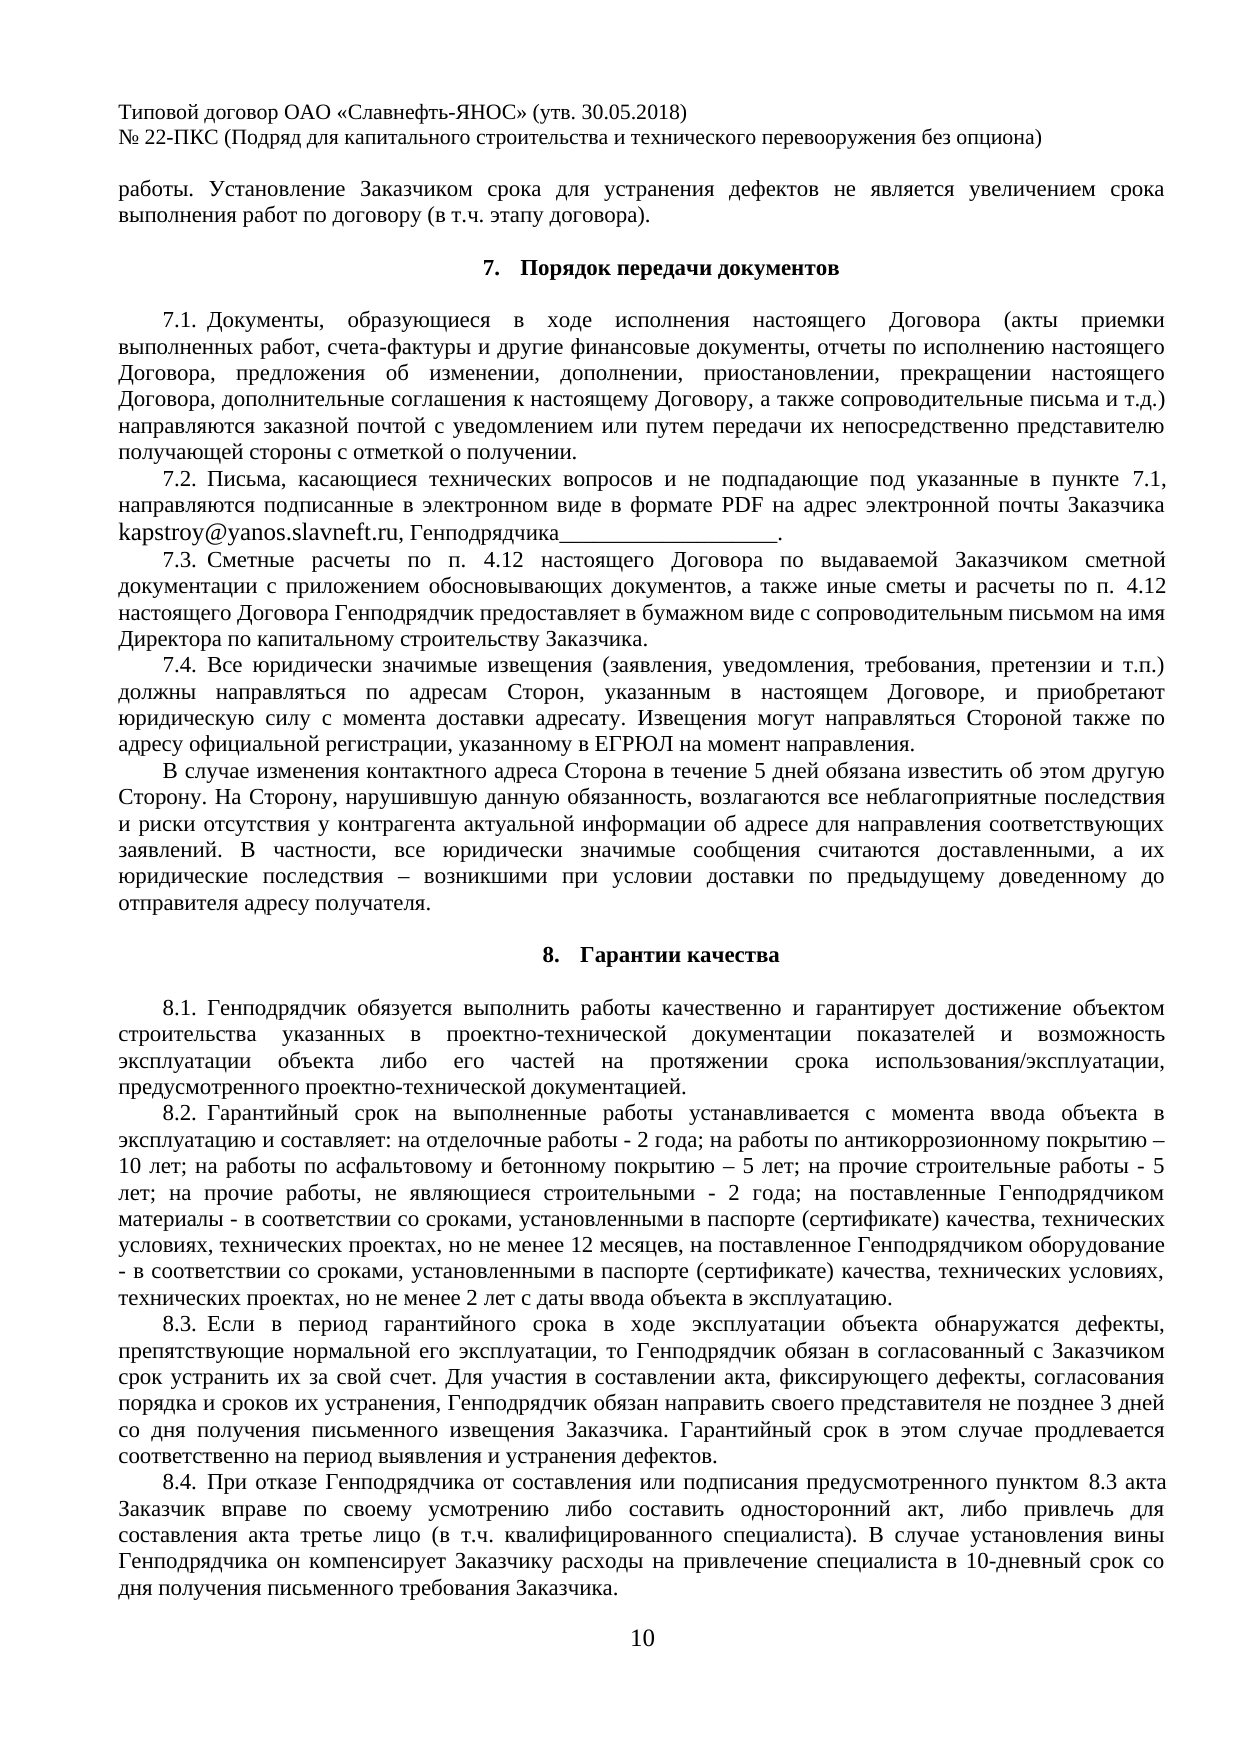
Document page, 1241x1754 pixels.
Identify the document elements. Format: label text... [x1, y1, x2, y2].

list В случае изменения контактного адреса Сторона в течение 5 дней обязана известить об этом другую Сторону. На Сторону, нарушившую данную обязанность, возлагаются все неблагоприятные последствия и риски отсутствия у контрагента актуальной информации об адресе для направления соответствующих заявлений. В частности, все юридически значимые сообщения считаются доставленными, а их юридические последствия – возникшими при условии доставки по предыдущему доведенному до отправителя адресу получателя. [118, 757, 1167, 915]
list Если в период гарантийного срока в ходе эксплуатации объекта обнаружатся дефекты, препятствующие нормальной его эксплуатации, то Генподрядчик обязан в согласованный с Заказчиком срок устранить их за свой счет. Для участия в составлении акта, фиксирующего дефекты, согласования порядка и сроков их устранения, Генподрядчик обязан направить своего представителя не позднее 3 дней со дня получения письменного извещения Заказчика. Гарантийный срок в этом случае продлевается соответственно на период выявления и устранения дефектов. [118, 1310, 1167, 1468]
list Сметные расчеты по п. 4.12 настоящего Договора по выдаваемой Заказчиком сметной документации с приложением обосновывающих документов, а также иные сметы и расчеты по п. 4.12 настоящего Договора Генподрядчик предоставляет в бумажном виде с сопроводительным письмом на имя Директора по капитальному строительству Заказчика. [118, 546, 1167, 651]
list Порядок передачи документов [156, 254, 1167, 280]
list Документы, образующиеся в ходе исполнения настоящего Договора (акты приемки выполненных работ, счета-фактуры и другие финансовые документы, отчеты по исполнению настоящего Договора, предложения об изменении, дополнении, приостановлении, прекращении настоящего Договора, дополнительные соглашения к настоящему Договору, а также сопроводительные письма и т.д.) направляются заказной почтой с уведомлением или путем передачи их непосредственно представителю получающей стороны с отметкой о получении. [118, 306, 1167, 464]
list Письма, касающиеся технических вопросов и не подпадающие под указанные в пункте 7.1, направляются подписанные в электронном виде в формате PDF на адрес электронной почты Заказчика , Генподрядчика. [118, 464, 1167, 546]
list При отказе Генподрядчика от составления или подписания предусмотренного пунктом 8.3 акта Заказчик вправе по своему усмотрению либо составить односторонний акт, либо привлечь для составления акта третье лицо (в т.ч. квалифицированного специалиста). В случае установления вины Генподрядчика он компенсирует Заказчику расходы на привлечение специалиста в 10-дневный срок со дня получения письменного требования Заказчика. [118, 1468, 1167, 1600]
list Все юридически значимые извещения (заявления, уведомления, требования, претензии и т.п.) должны направляться по адресам Сторон, указанным в настоящем Договоре, и приобретают юридическую силу с момента доставки адресату. Извещения могут направляться Стороной также по адресу официальной регистрации, указанному в ЕГРЮЛ на момент направления. [118, 651, 1167, 757]
list Генподрядчик обязуется выполнить работы качественно и гарантирует достижение объектом строительства указанных в проектно-технической документации показателей и возможность эксплуатации объекта либо его частей на протяжении срока использования/эксплуатации, предусмотренного проектно-технической документацией. [118, 994, 1167, 1099]
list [118, 175, 1167, 227]
list Гарантии качества [156, 941, 1167, 968]
list Гарантийный срок на выполненные работы устанавливается с момента ввода объекта в эксплуатацию и составляет: на отделочные работы - 2 года; на работы по антикоррозионному покрытию – 10 лет; на работы по асфальтовому и бетонному покрытию – 5 лет; на прочие строительные работы - 5 лет; на прочие работы, не являющиеся строительными - 2 года; на поставленные Генподрядчиком материалы - в соответствии со сроками, установленными в паспорте (сертификате) качества, технических условиях, технических проектах, но не менее 12 месяцев, на поставленное Генподрядчиком оборудование - в соответствии со сроками, установленными в паспорте (сертификате) качества, технических условиях, технических проектах, но не менее 2 лет с даты ввода объекта в эксплуатацию. [118, 1099, 1167, 1310]
